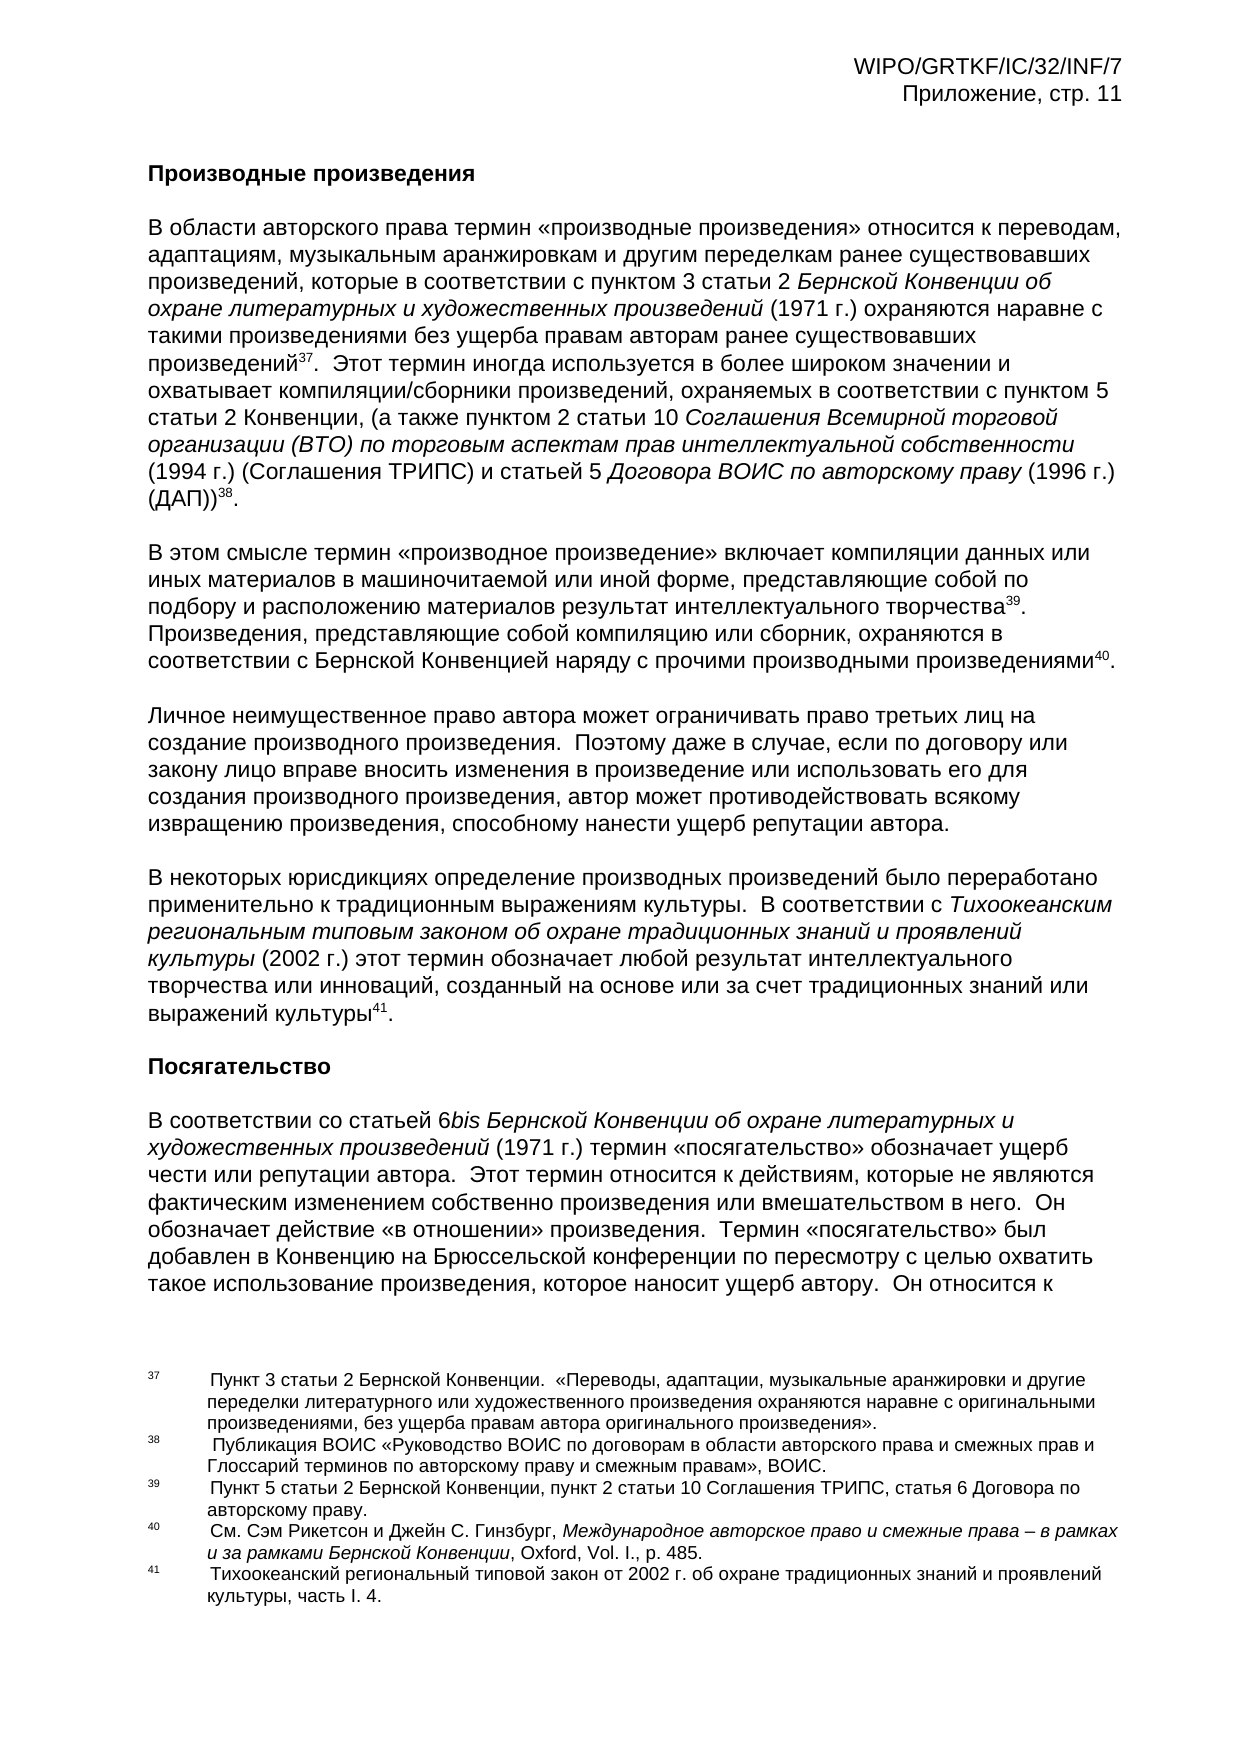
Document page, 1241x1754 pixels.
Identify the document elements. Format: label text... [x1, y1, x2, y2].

text Производные произведения [148, 159, 1122, 186]
text Посягательство [148, 1052, 1122, 1079]
text В некоторых юрисдикциях определение производных произведений было переработано применительно к традиционным выражениям культуры. В соответствии с Тихоокеанским региональным типовым законом об охране традиционных знаний и проявлений культуры (2002 г.) этот термин обозначает любой результат интеллектуального творчества или инноваций, созданный на основе или за счет традиционных знаний или выражений культуры. [148, 863, 1122, 1026]
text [148, 1106, 1122, 1296]
text В области авторского права термин «производные произведения» относится к переводам, адаптациям, музыкальным аранжировкам и другим переделкам ранее существовавших произведений, которые в соответствии с пунктом 3 статьи 2 Бернской Конвенции об охране литературных и художественных произведений (1971 г.) охраняются наравне с такими произведениями без ущерба правам авторам ранее существовавших произведений. Этот термин иногда используется в более широком значении и охватывает компиляции/сборники произведений, охраняемых в соответствии с пунктом 5 статьи 2 Конвенции, (а также пунктом 2 статьи 10 Соглашения Всемирной торговой организации (ВТО) по торговым аспектам прав интеллектуальной собственности (1994 г.) (Соглашения ТРИПС) и статьей 5 Договора ВОИС по авторскому праву (1996 г.) (ДАП)). [148, 213, 1122, 511]
text В этом смысле термин «производное произведение» включает компиляции данных или иных материалов в машиночитаемой или иной форме, представляющие собой по подбору и расположению материалов результат интеллектуального творчества. Произведения, представляющие собой компиляцию или сборник, охраняются в соответствии с Бернской Конвенцией наряду с прочими производными произведениями. [148, 538, 1122, 674]
text Личное неимущественное право автора может ограничивать право третьих лиц на создание производного произведения. Поэтому даже в случае, если по договору или закону лицо вправе вносить изменения в произведение или использовать его для создания производного произведения, автор может противодействовать всякому извращению произведения, способному нанести ущерб репутации автора. [148, 701, 1122, 836]
